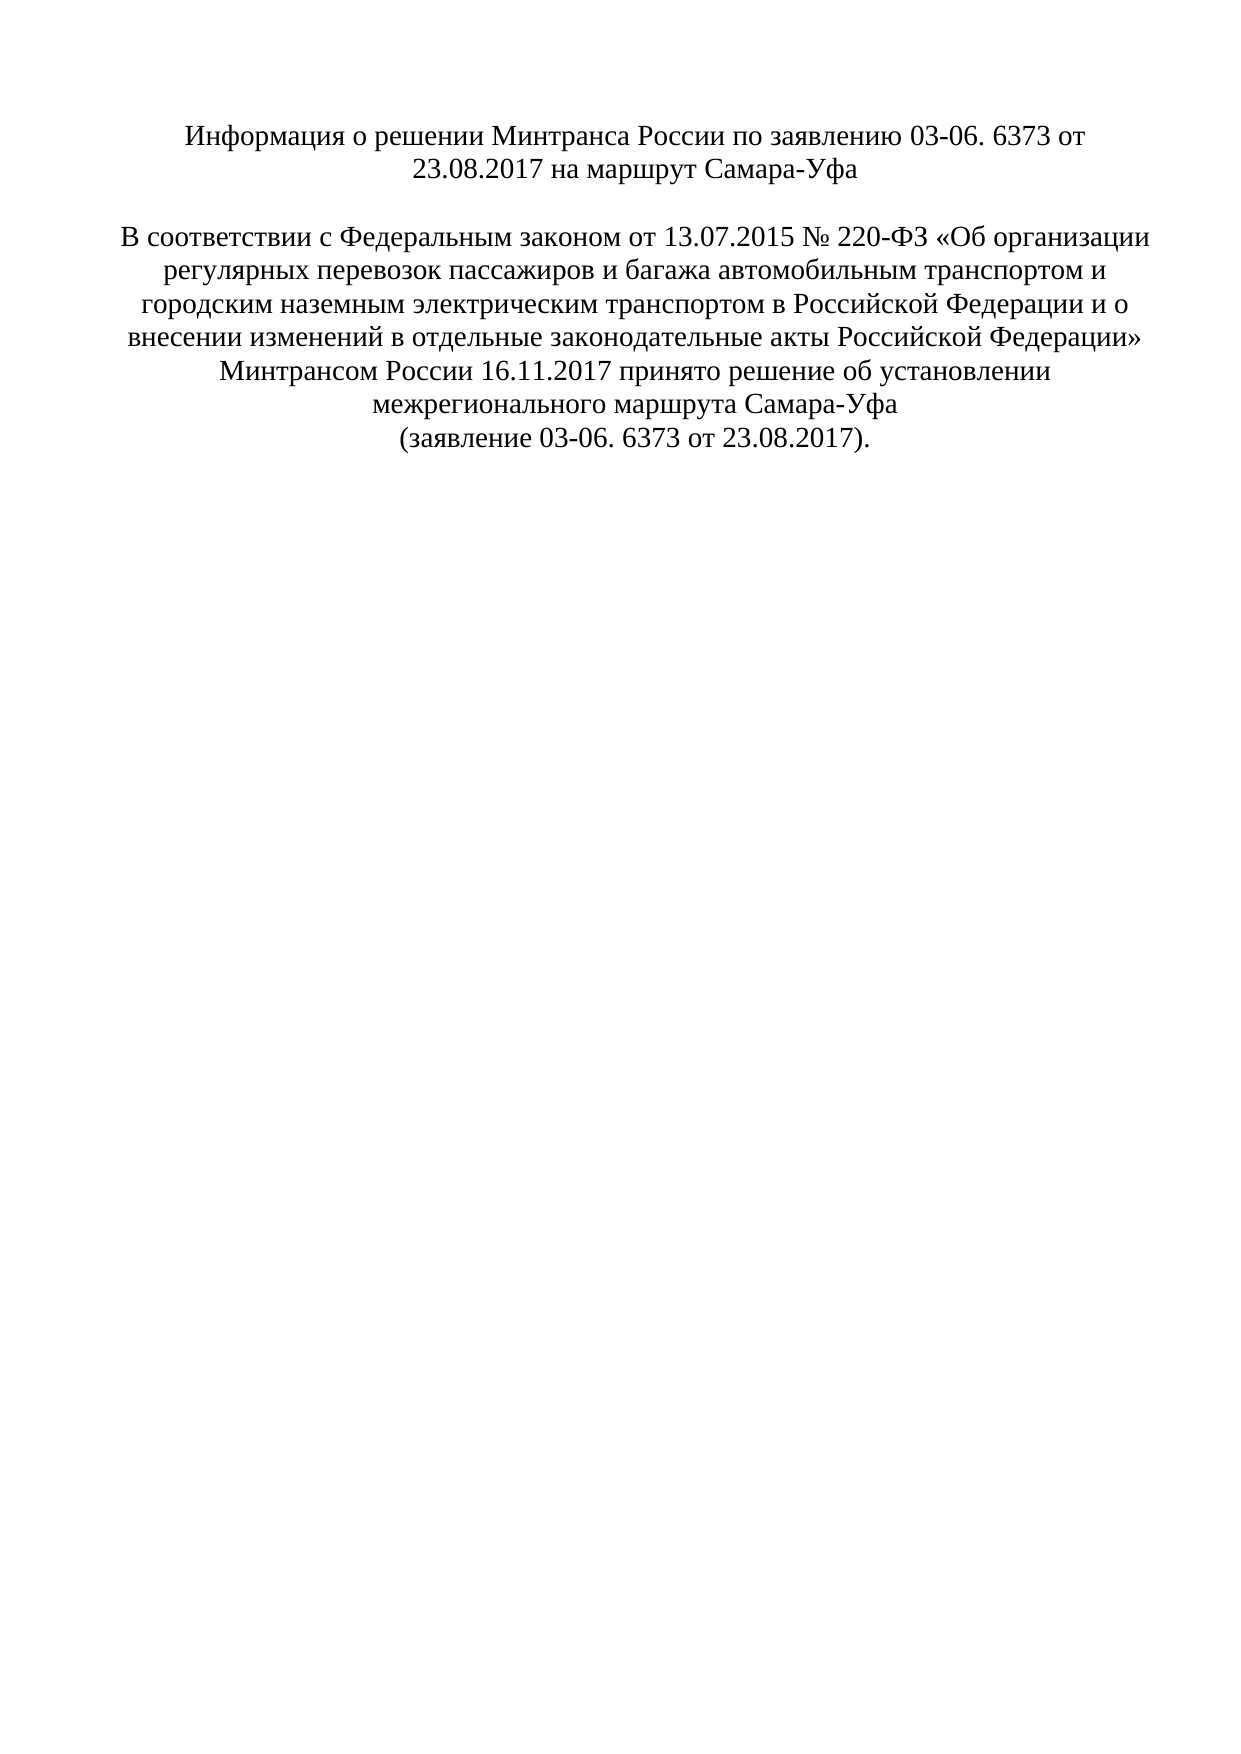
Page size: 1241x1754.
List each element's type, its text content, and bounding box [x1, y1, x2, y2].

text (заявление 03-06. 6373 от 23.08.2017). [118, 420, 1152, 453]
text Информация о решении Минтранса России по заявлению 03-06. 6373 от 23.08.2017 на маршрут Самара-Уфа [118, 118, 1152, 185]
text В соответствии с Федеральным законом от 13.07.2015 № 220-ФЗ «Об организации регулярных перевозок пассажиров и багажа автомобильным транспортом и городским наземным электрическим транспортом в Российской Федерации и о внесении изменений в отдельные законодательные акты Российской Федерации» Минтрансом России 16.11.2017 принято решение об установлении межрегионального маршрута Самара-Уфа [118, 219, 1152, 420]
